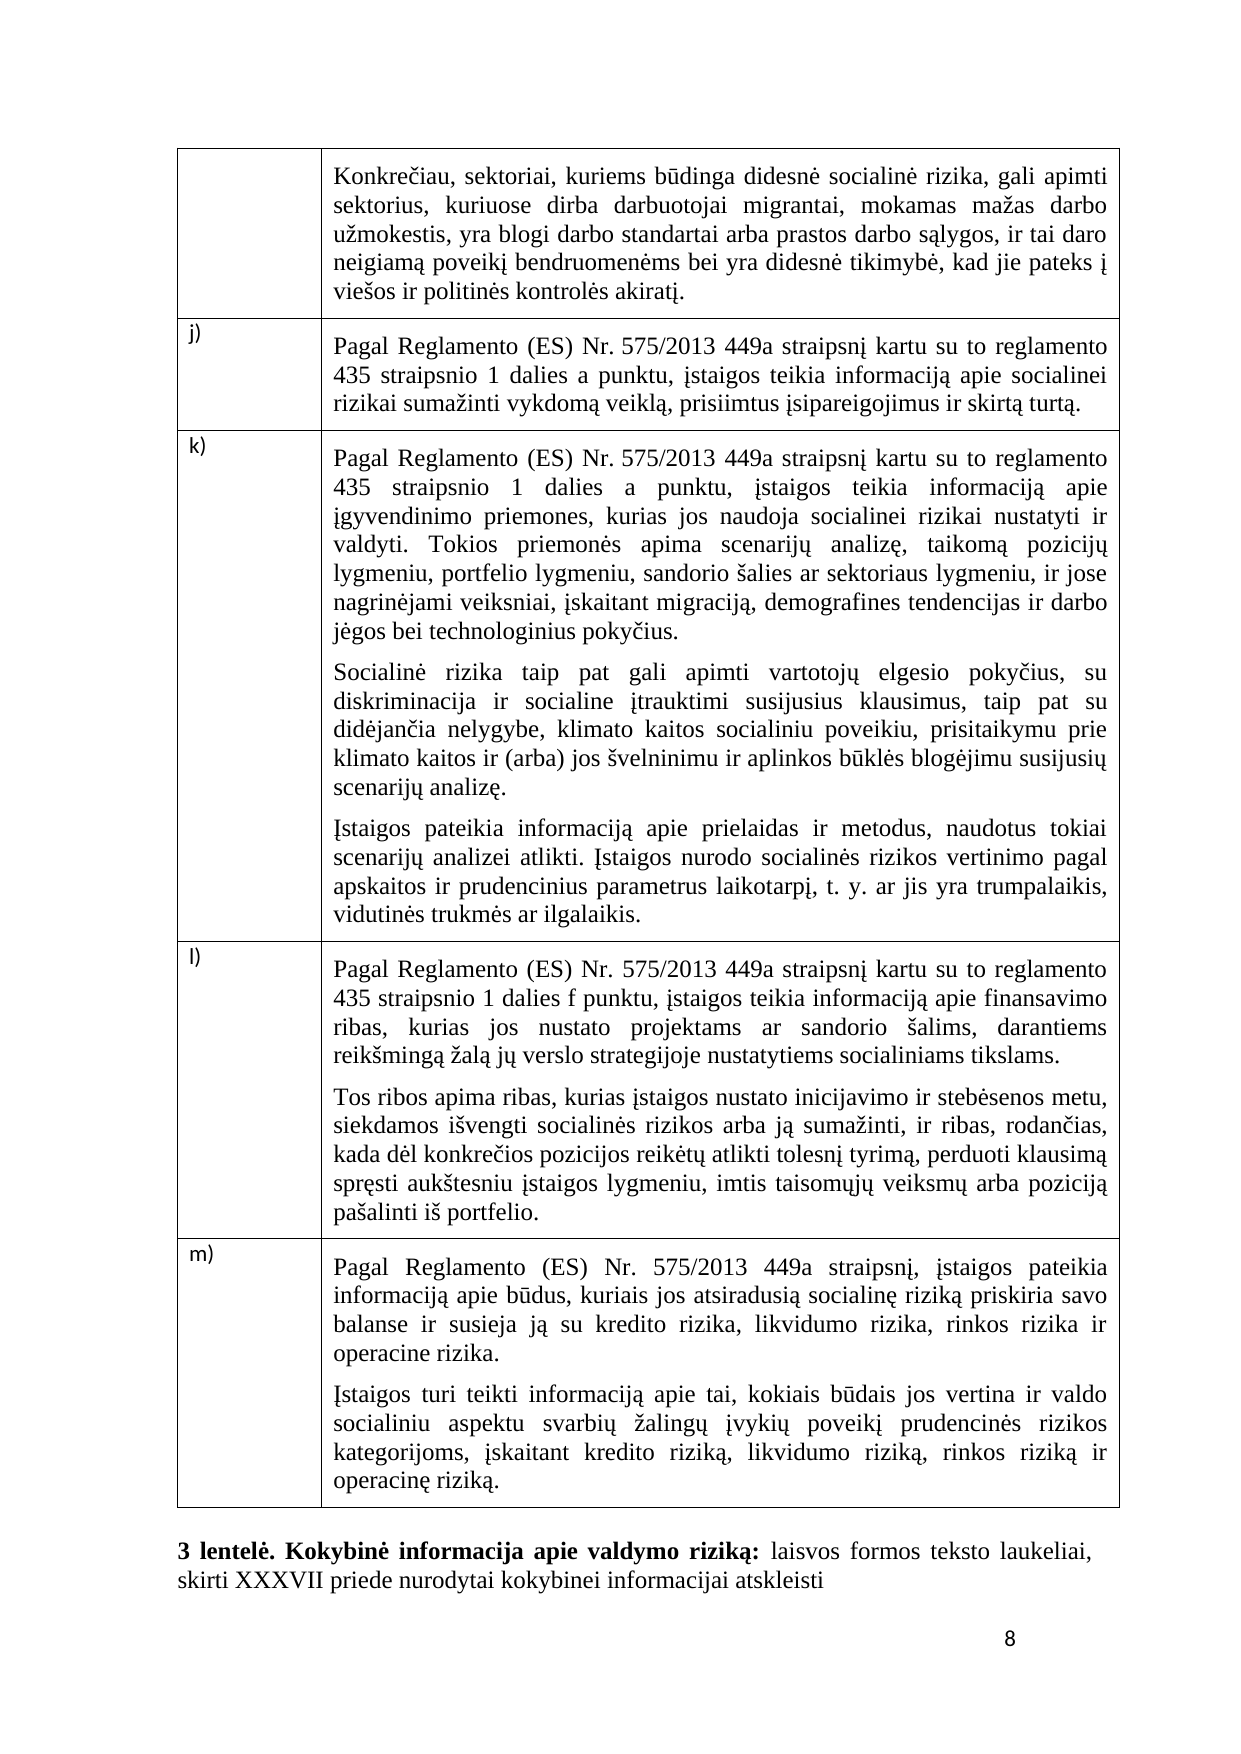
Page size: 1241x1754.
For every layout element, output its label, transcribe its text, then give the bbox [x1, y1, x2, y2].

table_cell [322, 149, 1119, 317]
text 3 lentelė. Kokybinė informacija apie valdymo riziką: laisvos formos teksto laukeliai, skirti XXXVII priede nurodytai kokybinei informacijai atskleisti [177, 1536, 1092, 1594]
table_cell m) [178, 1239, 321, 1507]
table_cell Pagal Reglamento (ES) Nr. 575/2013 449a straipsnį, įstaigos pateikia informaciją apie būdus, kuriais jos atsiradusią socialinę riziką priskiria savo balanse ir susieja ją su kredito rizika, likvidumo rizika, rinkos rizika ir operacine rizika. Įstaigos turi teikti informaciją apie tai, kokiais būdais jos vertina ir valdo socialiniu aspektu svarbių žalingų įvykių poveikį prudencinės rizikos kategorijoms, įskaitant kredito riziką, likvidumo riziką, rinkos riziką ir operacinę riziką. [322, 1239, 1119, 1507]
table_cell j) [178, 319, 321, 430]
table_cell i) [178, 149, 321, 317]
table_cell Pagal Reglamento (ES) Nr. 575/2013 449a straipsnį kartu su to reglamento 435 straipsnio 1 dalies a punktu, įstaigos teikia informaciją apie socialinei rizikai sumažinti vykdomą veiklą, prisiimtus įsipareigojimus ir skirtą turtą. [322, 319, 1119, 430]
table_cell k) [178, 431, 321, 941]
table_cell Pagal Reglamento (ES) Nr. 575/2013 449a straipsnį kartu su to reglamento 435 straipsnio 1 dalies a punktu, įstaigos teikia informaciją apie įgyvendinimo priemones, kurias jos naudoja socialinei rizikai nustatyti ir valdyti. Tokios priemonės apima scenarijų analizę, taikomą pozicijų lygmeniu, portfelio lygmeniu, sandorio šalies ar sektoriaus lygmeniu, ir jose nagrinėjami veiksniai, įskaitant migraciją, demografines tendencijas ir darbo jėgos bei technologinius pokyčius. Socialinė rizika taip pat gali apimti vartotojų elgesio pokyčius, su diskriminacija ir socialine įtrauktimi susijusius klausimus, taip pat su didėjančia nelygybe, klimato kaitos socialiniu poveikiu, prisitaikymu prie klimato kaitos ir (arba) jos švelninimu ir aplinkos būklės blogėjimu susijusių scenarijų analizę. Įstaigos pateikia informaciją apie prielaidas ir metodus, naudotus tokiai scenarijų analizei atlikti. Įstaigos nurodo socialinės rizikos vertinimo pagal apskaitos ir prudencinius parametrus laikotarpį, t. y. ar jis yra trumpalaikis, vidutinės trukmės ar ilgalaikis. [322, 431, 1119, 941]
table_cell l) [178, 942, 321, 1238]
table_cell Pagal Reglamento (ES) Nr. 575/2013 449a straipsnį kartu su to reglamento 435 straipsnio 1 dalies f punktu, įstaigos teikia informaciją apie finansavimo ribas, kurias jos nustato projektams ar sandorio šalims, darantiems reikšmingą žalą jų verslo strategijoje nustatytiems socialiniams tikslams. Tos ribos apima ribas, kurias įstaigos nustato inicijavimo ir stebėsenos metu, siekdamos išvengti socialinės rizikos arba ją sumažinti, ir ribas, rodančias, kada dėl konkrečios pozicijos reikėtų atlikti tolesnį tyrimą, perduoti klausimą spręsti aukštesniu įstaigos lygmeniu, imtis taisomųjų veiksmų arba poziciją pašalinti iš portfelio. [322, 942, 1119, 1238]
